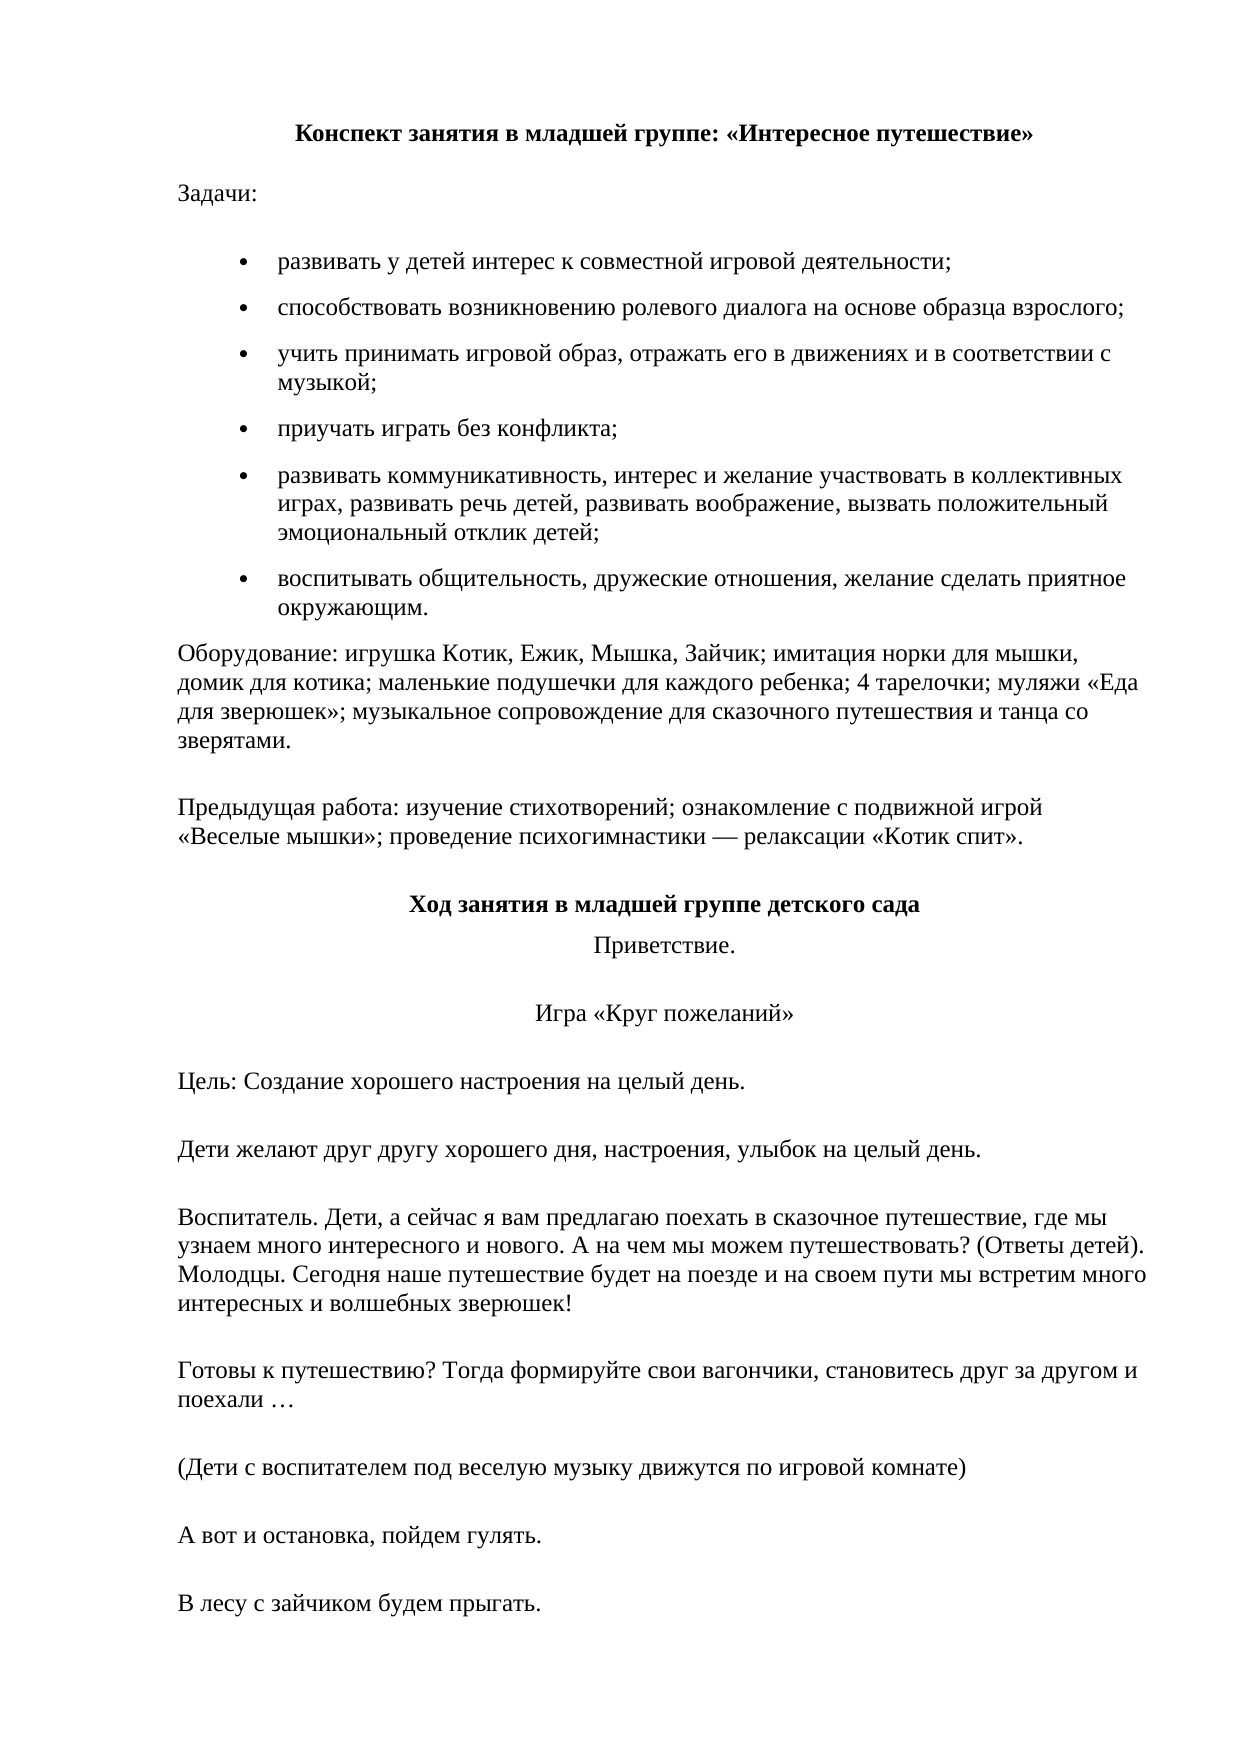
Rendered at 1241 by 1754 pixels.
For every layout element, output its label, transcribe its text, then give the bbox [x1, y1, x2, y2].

list учить принимать игровой образ, отражать его в движениях и в соответствии с музыкой; [240, 338, 1152, 396]
text Игра «Круг пожеланий» [177, 998, 1152, 1027]
text Дети желают друг другу хорошего дня, настроения, улыбок на целый день. [177, 1134, 1152, 1162]
text А вот и остановка, пойдем гулять. [177, 1520, 1152, 1549]
list развивать у детей интерес к совместной игровой деятельности; [240, 246, 1152, 275]
list способствовать возникновению ролевого диалога на основе образца взрослого; [240, 292, 1152, 321]
text Оборудование: игрушка Котик, Ежик, Мышка, Зайчик; имитация норки для мышки, домик для котика; маленькие подушечки для каждого ребенка; 4 тарелочки; муляжи «Еда для зверюшек»; музыкальное сопровождение для сказочного путешествия и танца со зверятами. [177, 638, 1152, 753]
text Готовы к путешествию? Тогда формируйте свои вагончики, становитесь друг за другом и поехали … [177, 1356, 1152, 1413]
text Предыдущая работа: изучение стихотворений; ознакомление с подвижной игрой «Веселые мышки»; проведение психогимнастики — релаксации «Котик спит». [177, 792, 1152, 850]
text (Дети с воспитателем под веселую музыку движутся по игровой комнате) [177, 1452, 1152, 1481]
text Ход занятия в младшей группе детского сада [177, 889, 1152, 918]
list воспитывать общительность, дружеские отношения, желание сделать приятное окружающим. [240, 563, 1152, 621]
text Задачи: [177, 178, 1152, 207]
text Воспитатель. Дети, а сейчас я вам предлагаю поехать в сказочное путешествие, где мы узнаем много интересного и нового. А на чем мы можем путешествовать? (Ответы детей). Молодцы. Сегодня наше путешествие будет на поезде и на своем пути мы встретим много интересных и волшебных зверюшек! [177, 1202, 1152, 1317]
text Конспект занятия в младшей группе: «Интересное путешествие» [177, 118, 1152, 147]
list приучать играть без конфликта; [240, 413, 1152, 442]
list развивать коммуникативность, интерес и желание участвовать в коллективных играх, развивать речь детей, развивать воображение, вызвать положительный эмоциональный отклик детей; [240, 460, 1152, 546]
text Приветствие. [177, 930, 1152, 959]
text Цель: Создание хорошего настроения на целый день. [177, 1066, 1152, 1095]
text В лесу с зайчиком будем прыгать. [177, 1588, 1152, 1617]
